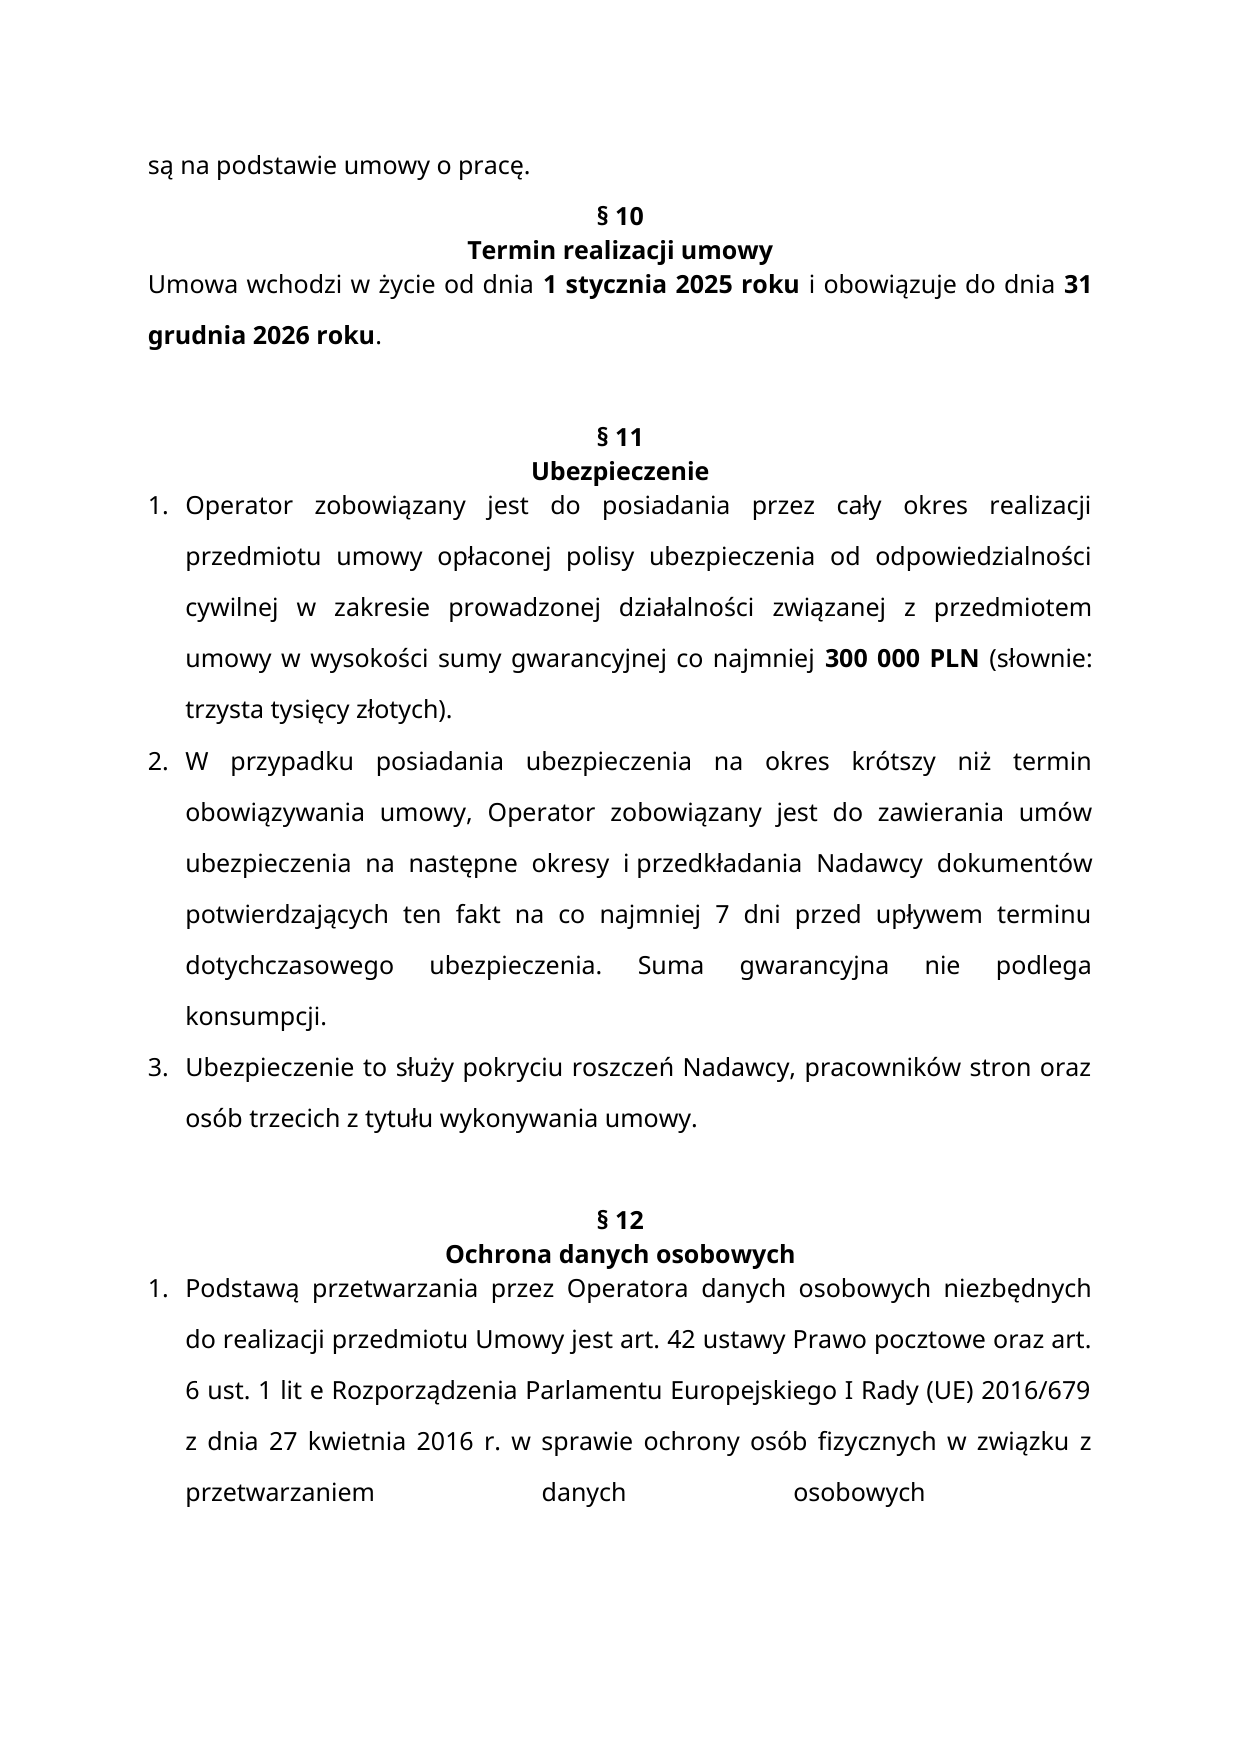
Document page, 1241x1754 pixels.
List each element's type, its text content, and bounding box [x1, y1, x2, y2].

list Operator zobowiązany jest do posiadania przez cały okres realizacji przedmiotu umowy opłaconej polisy ubezpieczenia od odpowiedzialności cywilnej w zakresie prowadzonej działalności związanej z przedmiotem umowy w wysokości sumy gwarancyjnej co najmniej 300 000 PLN (słownie: trzysta tysięcy złotych). [148, 488, 1093, 726]
text Termin realizacji umowy [148, 233, 1093, 267]
text § 11 [148, 420, 1093, 454]
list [148, 1271, 1093, 1509]
list W przypadku posiadania ubezpieczenia na okres krótszy niż termin obowiązywania umowy, Operator zobowiązany jest do zawierania umów ubezpieczenia na następne okresy i przedkładania Nadawcy dokumentów potwierdzających ten fakt na co najmniej 7 dni przed upływem terminu dotychczasowego ubezpieczenia. Suma gwarancyjna nie podlega konsumpcji. [148, 743, 1093, 1032]
text Ochrona danych osobowych [148, 1237, 1093, 1271]
list Ubezpieczenie to służy pokryciu roszczeń Nadawcy, pracowników stron oraz osób trzecich z tytułu wykonywania umowy. [148, 1049, 1093, 1134]
text Umowa wchodzi w życie od dnia 1 stycznia 2025 roku i obowiązuje do dnia 31 grudnia 2026 roku. [148, 267, 1093, 352]
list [103, 148, 1093, 182]
text § 12 [148, 1203, 1093, 1237]
text § 10 [148, 199, 1093, 233]
text Ubezpieczenie [148, 454, 1093, 488]
